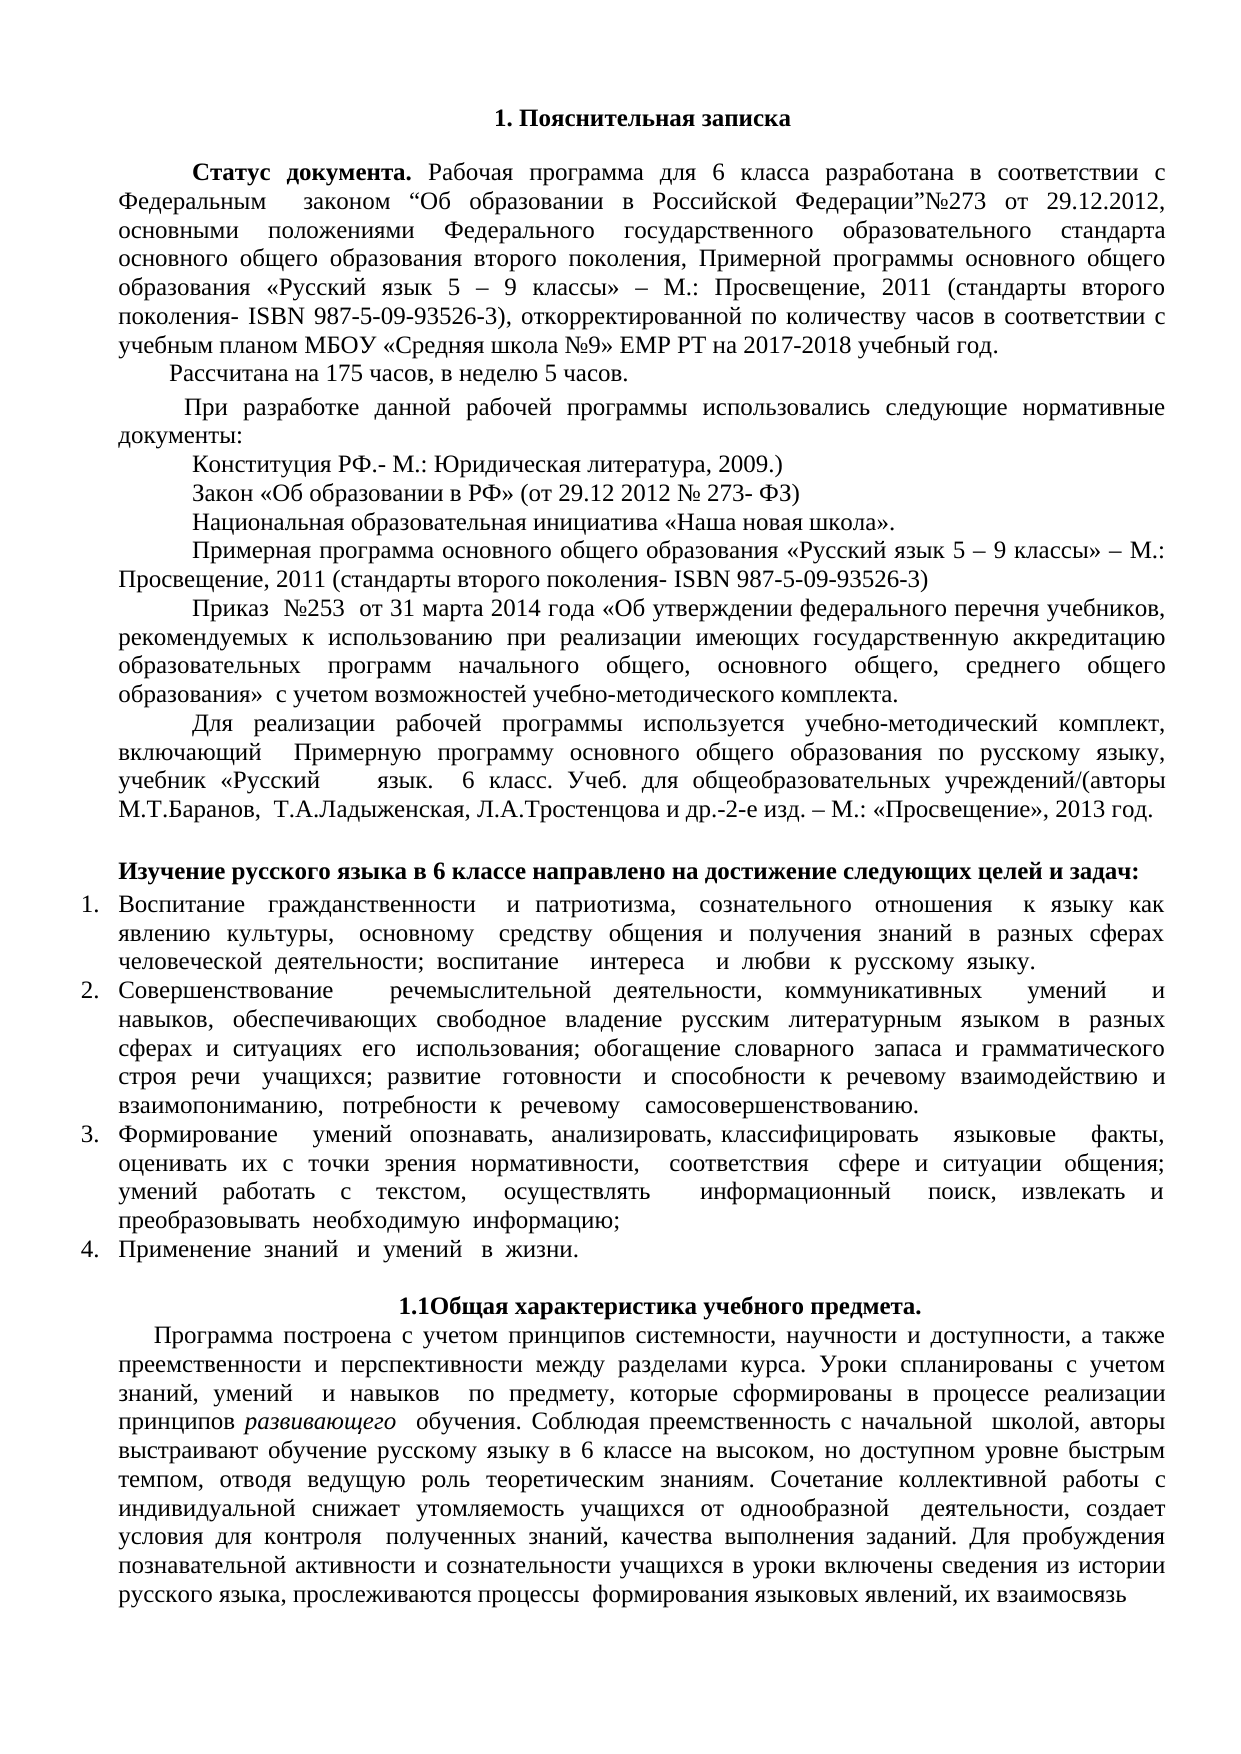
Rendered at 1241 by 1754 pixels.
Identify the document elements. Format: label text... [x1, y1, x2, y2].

text Статус документа. Рабочая программа для 6 класса разработана в соответствии с Федеральным законом “Об образовании в Российской Федерации”№273 от 29.12.2012, основными положениями Федерального государственного образовательного стандарта основного общего образования второго поколения, Примерной программы основного общего образования «Русский язык 5 – 9 классы» – М.: Просвещение, 2011 (стандарты второго поколения- ISBN 987-5-09-93526-3), откорректированной по количеству часов в соответствии с учебным планом МБОУ «Средняя школа №9» ЕМР РТ на 2017-2018 учебный год. [118, 157, 1167, 358]
text 1.1Общая характеристика учебного предмета. [118, 1291, 1167, 1320]
text Для реализации рабочей программы используется учебно-методический комплект, включающий Примерную программу основного общего образования по русскому языку, учебник «Русский язык. 6 класс. Учеб. для общеобразовательных учреждений/(авторы М.Т.Баранов, Т.А.Ладыженская, Л.А.Тростенцова и др.-2-е изд. – М.: «Просвещение», 2013 год. [118, 708, 1167, 823]
text Изучение русского языка в 6 классе направлено на достижение следующих целей и задач: [118, 856, 1167, 884]
text Национальная образовательная инициатива «Наша новая школа». [118, 507, 1167, 535]
text Закон «Об образовании в РФ» (от 29.12 2012 № 273- ФЗ) [118, 478, 1167, 507]
list Применение знаний и умений в жизни. [81, 1234, 1167, 1263]
list Рассчитана на 175 часов, в неделю 5 часов. [118, 358, 1167, 387]
text 1. Пояснительная записка [118, 103, 1167, 132]
text При разработке данной рабочей программы использовались следующие нормативные документы: [118, 392, 1167, 449]
text Примерная программа основного общего образования «Русский язык 5 – 9 классы» – М.: Просвещение, 2011 (стандарты второго поколения- ISBN 987-5-09-93526-3) [118, 535, 1167, 593]
list Воспитание гражданственности и патриотизма, сознательного отношения к языку как явлению культуры, основному средству общения и получения знаний в разных сферах человеческой деятельности; воспитание интереса и любви к русскому языку. [81, 889, 1167, 975]
text Программа построена с учетом принципов системности, научности и доступности, а также преемственности и перспективности между разделами курса. Уроки спланированы с учетом знаний, умений и навыков по предмету, которые сформированы в процессе реализации принципов развивающего обучения. Соблюдая преемственность с начальной школой, авторы выстраивают обучение русскому языку в 6 классе на высоком, но доступном уровне быстрым темпом, отводя ведущую роль теоретическим знаниям. Сочетание коллективной работы с индивидуальной снижает утомляемость учащихся от однообразной деятельности, создает условия для контроля полученных знаний, качества выполнения заданий. Для пробуждения познавательной активности и сознательности учащихся в уроки включены сведения из истории русского языка, прослеживаются процессы формирования языковых явлений, их взаимосвязь [118, 1320, 1167, 1608]
text Приказ №253 от 31 марта 2014 года «Об утверждении федерального перечня учебников, рекомендуемых к использованию при реализации имеющих государственную аккредитацию образовательных программ начального общего, основного общего, среднего общего образования» с учетом возможностей учебно-методического комплекта. [118, 593, 1167, 708]
list Совершенствование речемыслительной деятельности, коммуникативных умений и навыков, обеспечивающих свободное владение русским литературным языком в разных сферах и ситуациях его использования; обогащение словарного запаса и грамматического строя речи учащихся; развитие готовности и способности к речевому взаимодействию и взаимопониманию, потребности к речевому самосовершенствованию. [81, 975, 1167, 1119]
text Конституция РФ.- М.: Юридическая литература, 2009.) [118, 449, 1167, 478]
list Формирование умений опознавать, анализировать, классифицировать языковые факты, оценивать их с точки зрения нормативности, соответствия сфере и ситуации общения; умений работать с текстом, осуществлять информационный поиск, извлекать и преобразовывать необходимую информацию; [81, 1119, 1167, 1234]
